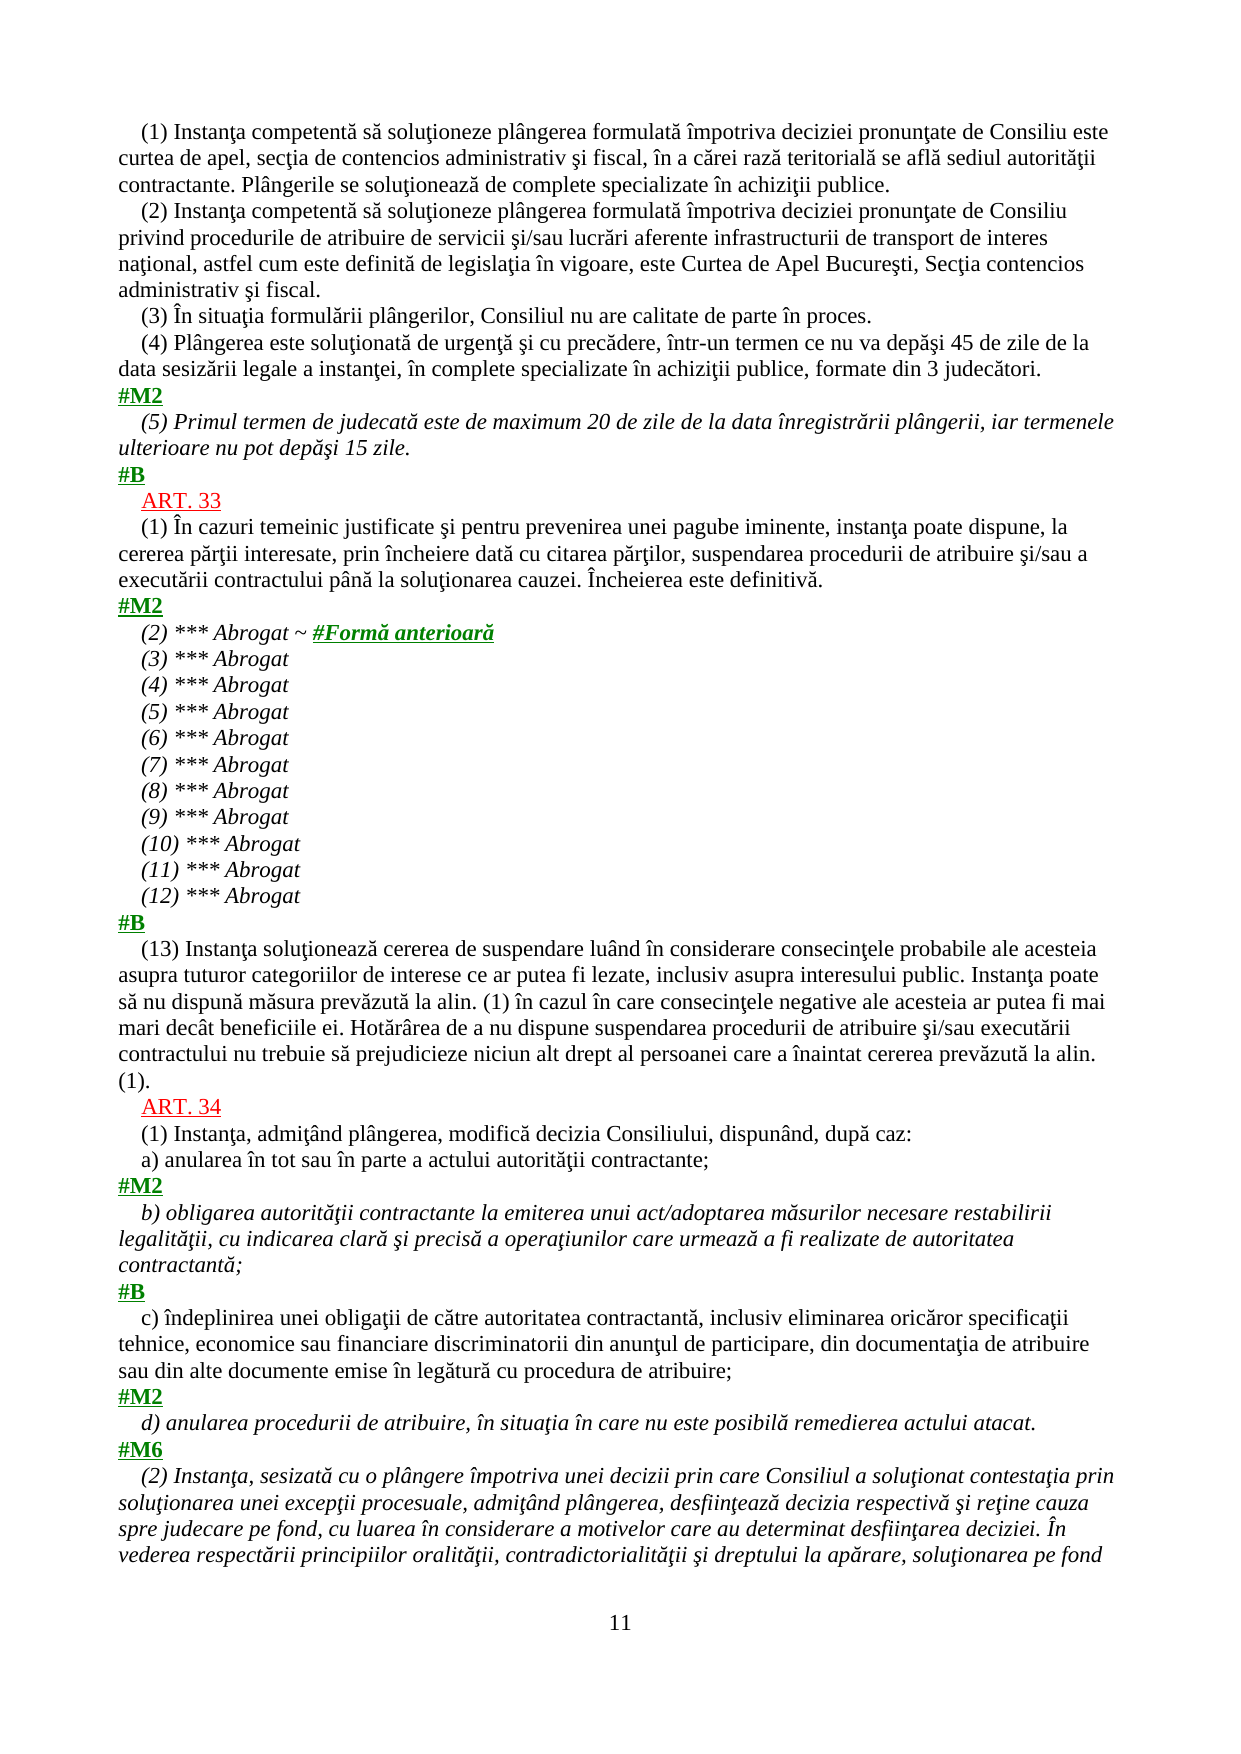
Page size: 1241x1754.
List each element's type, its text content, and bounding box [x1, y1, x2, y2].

text b) obligarea autorităţii contractante la emiterea unui act/adoptarea măsurilor necesare restabilirii legalităţii, cu indicarea clară şi precisă a operaţiunilor care urmează a fi realizate de autoritatea contractantă; [118, 1199, 1122, 1278]
text (3) În situaţia formulării plângerilor, Consiliul nu are calitate de parte în proces. [118, 303, 1122, 329]
text (12) *** Abrogat [118, 882, 1122, 909]
text #M6 [118, 1436, 1122, 1462]
text (3) *** Abrogat [118, 645, 1122, 672]
text (6) *** Abrogat [118, 724, 1122, 751]
text #M2 [118, 1383, 1122, 1409]
text (4) Plângerea este soluţionată de urgenţă şi cu precădere, într-un termen ce nu va depăşi 45 de zile de la data sesizării legale a instanţei, în complete specializate în achiziţii publice, formate din 3 judecători. [118, 329, 1122, 382]
text c) îndeplinirea unei obligaţii de către autoritatea contractantă, inclusiv eliminarea oricăror specificaţii tehnice, economice sau financiare discriminatorii din anunţul de participare, din documentaţia de atribuire sau din alte documente emise în legătură cu procedura de atribuire; [118, 1304, 1122, 1383]
text (1) Instanţa, admiţând plângerea, modifică decizia Consiliului, dispunând, după caz: [118, 1119, 1122, 1146]
text (7) *** Abrogat [118, 751, 1122, 777]
text ART. 33 [118, 487, 1122, 513]
text #B [118, 461, 1122, 487]
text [118, 1462, 1122, 1568]
text #M2 [118, 382, 1122, 408]
text (9) *** Abrogat [118, 803, 1122, 830]
text #B [118, 909, 1122, 935]
text (2) *** Abrogat ~ #Formă anterioară [118, 619, 1122, 645]
text ART. 34 [118, 1093, 1122, 1119]
text (13) Instanţa soluţionează cererea de suspendare luând în considerare consecinţele probabile ale acesteia asupra tuturor categoriilor de interese ce ar putea fi lezate, inclusiv asupra interesului public. Instanţa poate să nu dispună măsura prevăzută la alin. (1) în cazul în care consecinţele negative ale acesteia ar putea fi mai mari decât beneficiile ei. Hotărârea de a nu dispune suspendarea procedurii de atribuire şi/sau executării contractului nu trebuie să prejudicieze niciun alt drept al persoanei care a înaintat cererea prevăzută la alin. (1). [118, 935, 1122, 1093]
text (11) *** Abrogat [118, 856, 1122, 882]
text (2) Instanţa competentă să soluţioneze plângerea formulată împotriva deciziei pronunţate de Consiliu privind procedurile de atribuire de servicii şi/sau lucrări aferente infrastructurii de transport de interes naţional, astfel cum este definită de legislaţia în vigoare, este Curtea de Apel Bucureşti, Secţia contencios administrativ şi fiscal. [118, 197, 1122, 303]
text #B [118, 1278, 1122, 1304]
text (4) *** Abrogat [118, 672, 1122, 698]
text a) anularea în tot sau în parte a actului autorităţii contractante; [118, 1146, 1122, 1172]
text (1) În cazuri temeinic justificate şi pentru prevenirea unei pagube iminente, instanţa poate dispune, la cererea părţii interesate, prin încheiere dată cu citarea părţilor, suspendarea procedurii de atribuire şi/sau a executării contractului până la soluţionarea cauzei. Încheierea este definitivă. [118, 513, 1122, 592]
text (1) Instanţa competentă să soluţioneze plângerea formulată împotriva deciziei pronunţate de Consiliu este curtea de apel, secţia de contencios administrativ şi fiscal, în a cărei rază teritorială se află sediul autorităţii contractante. Plângerile se soluţionează de complete specializate în achiziţii publice. [118, 118, 1122, 197]
text (5) Primul termen de judecată este de maximum 20 de zile de la data înregistrării plângerii, iar termenele ulterioare nu pot depăşi 15 zile. [118, 408, 1122, 461]
text (8) *** Abrogat [118, 777, 1122, 803]
text (10) *** Abrogat [118, 830, 1122, 856]
text d) anularea procedurii de atribuire, în situaţia în care nu este posibilă remedierea actului atacat. [118, 1409, 1122, 1436]
text (5) *** Abrogat [118, 698, 1122, 724]
text #M2 [118, 592, 1122, 619]
text #M2 [118, 1172, 1122, 1199]
